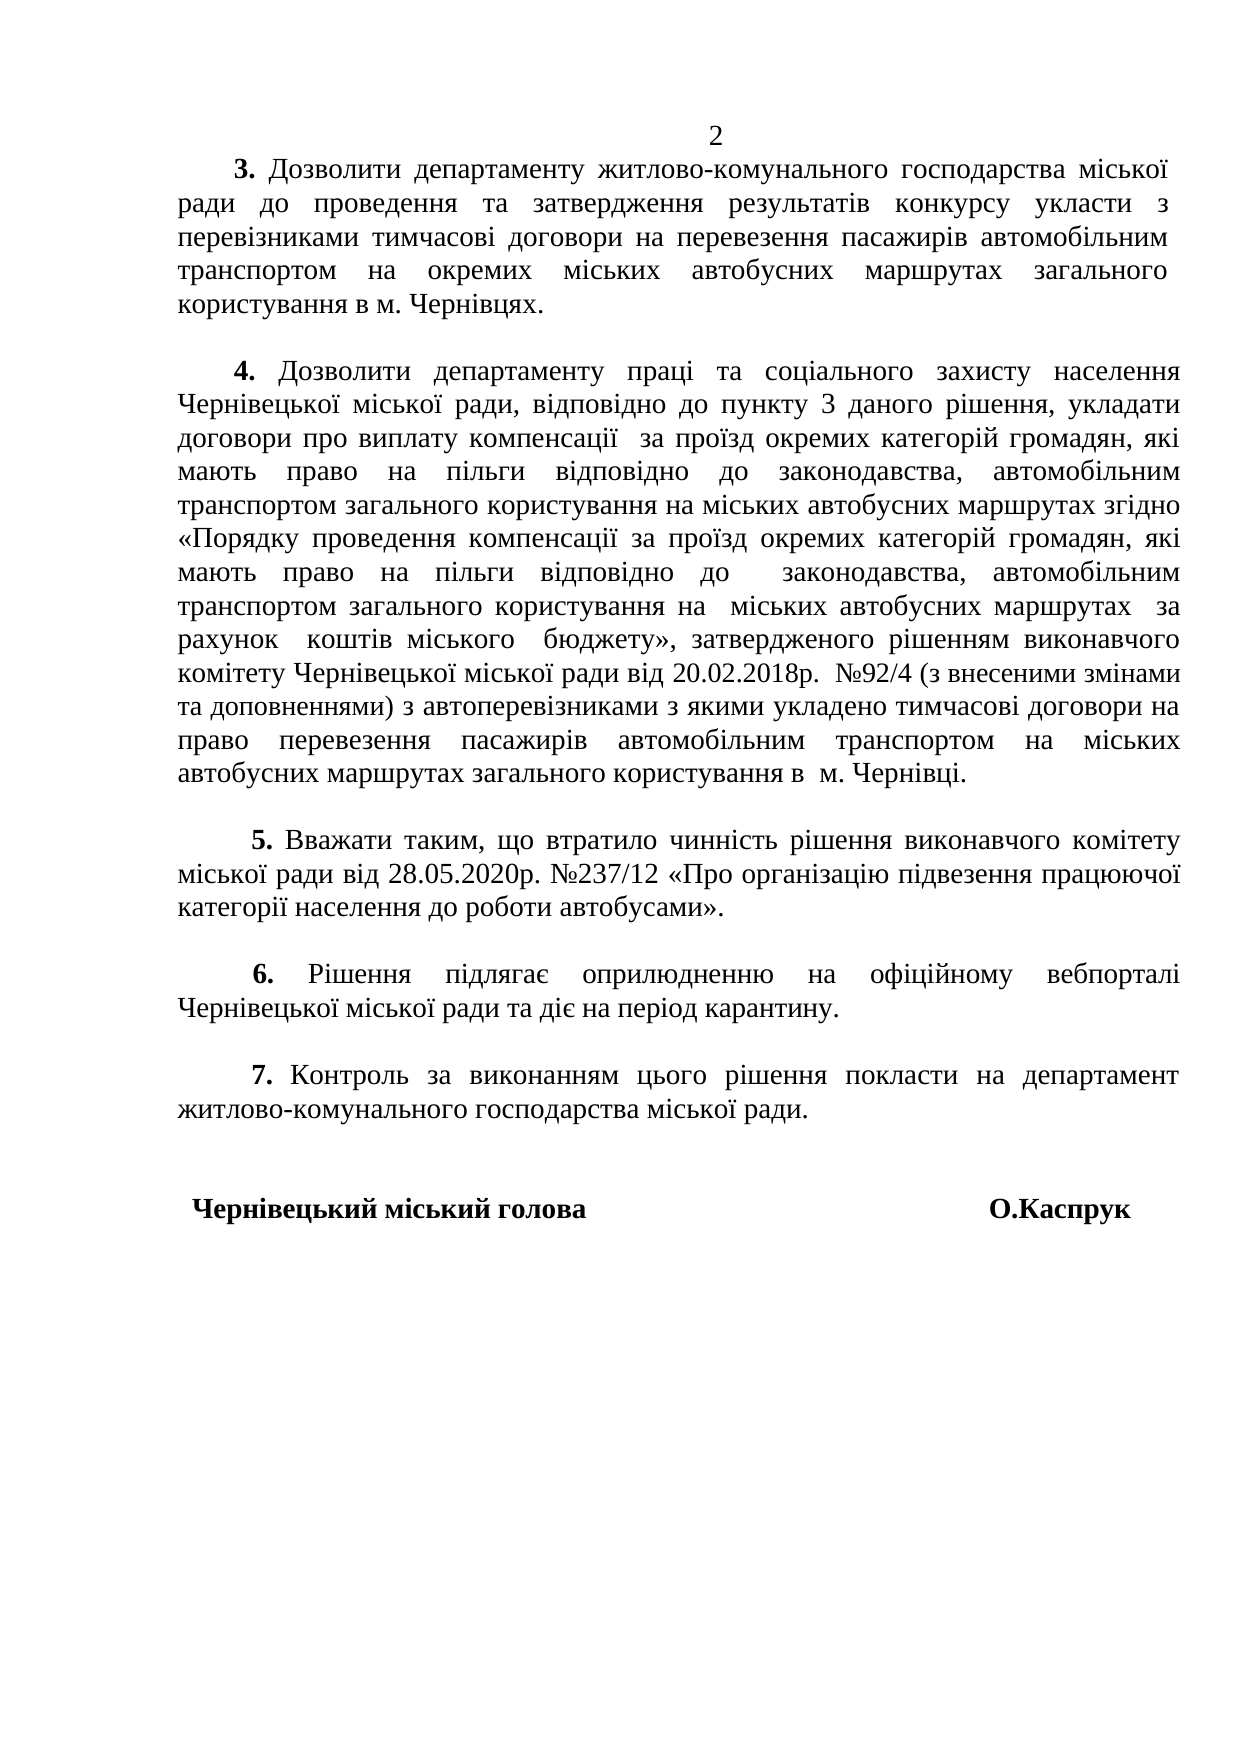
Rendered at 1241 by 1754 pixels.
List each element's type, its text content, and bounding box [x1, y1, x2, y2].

text 3. Дозволити департаменту житлово-комунального господарства міської ради до проведення та затвердження результатів конкурсу укласти з перевізниками тимчасові договори на перевезення пасажирів автомобільним транспортом на окремих міських автобусних маршрутах загального користування в м. Чернівцях. [177, 152, 1169, 319]
title 5. Вважати таким, що втратило чинність рішення виконавчого комітету міської ради від 28.05.2020р. №237/12 «Про організацію підвезення працюючої категорії населення до роботи автобусами». [177, 822, 1181, 923]
text Чернівецький міський голова О.Каспрук [177, 1191, 1181, 1225]
text 4. Дозволити департаменту праці та соціального захисту населення Чернівецької міської ради, відповідно до пункту 3 даного рішення, укладати договори про виплату компенсації за проїзд окремих категорій громадян, які мають право на пільги відповідно до законодавства, автомобільним транспортом загального користування на міських автобусних маршрутах згідно «Порядку проведення компенсації за проїзд окремих категорій громадян, які мають право на пільги відповідно до законодавства, автомобільним транспортом загального користування на міських автобусних маршрутах за рахунок коштів міського бюджету», затвердженого рішенням виконавчого комітету Чернівецької міської ради від 20.02.2018р. №92/4 (з внесеними змінами та доповненнями) з автоперевізниками з якими укладено тимчасові договори на право перевезення пасажирів автомобільним транспортом на міських автобусних маршрутах загального користування в м. Чернівці. [177, 353, 1181, 789]
text 2 [177, 118, 1181, 152]
text 7. Контроль за виконанням цього рішення покласти на департамент житлово-комунального господарства міської ради. [177, 1057, 1180, 1124]
text 6. Рішення підлягає оприлюдненню на офіційному вебпорталі Чернівецької міської ради та діє на період карантину. [177, 957, 1181, 1024]
